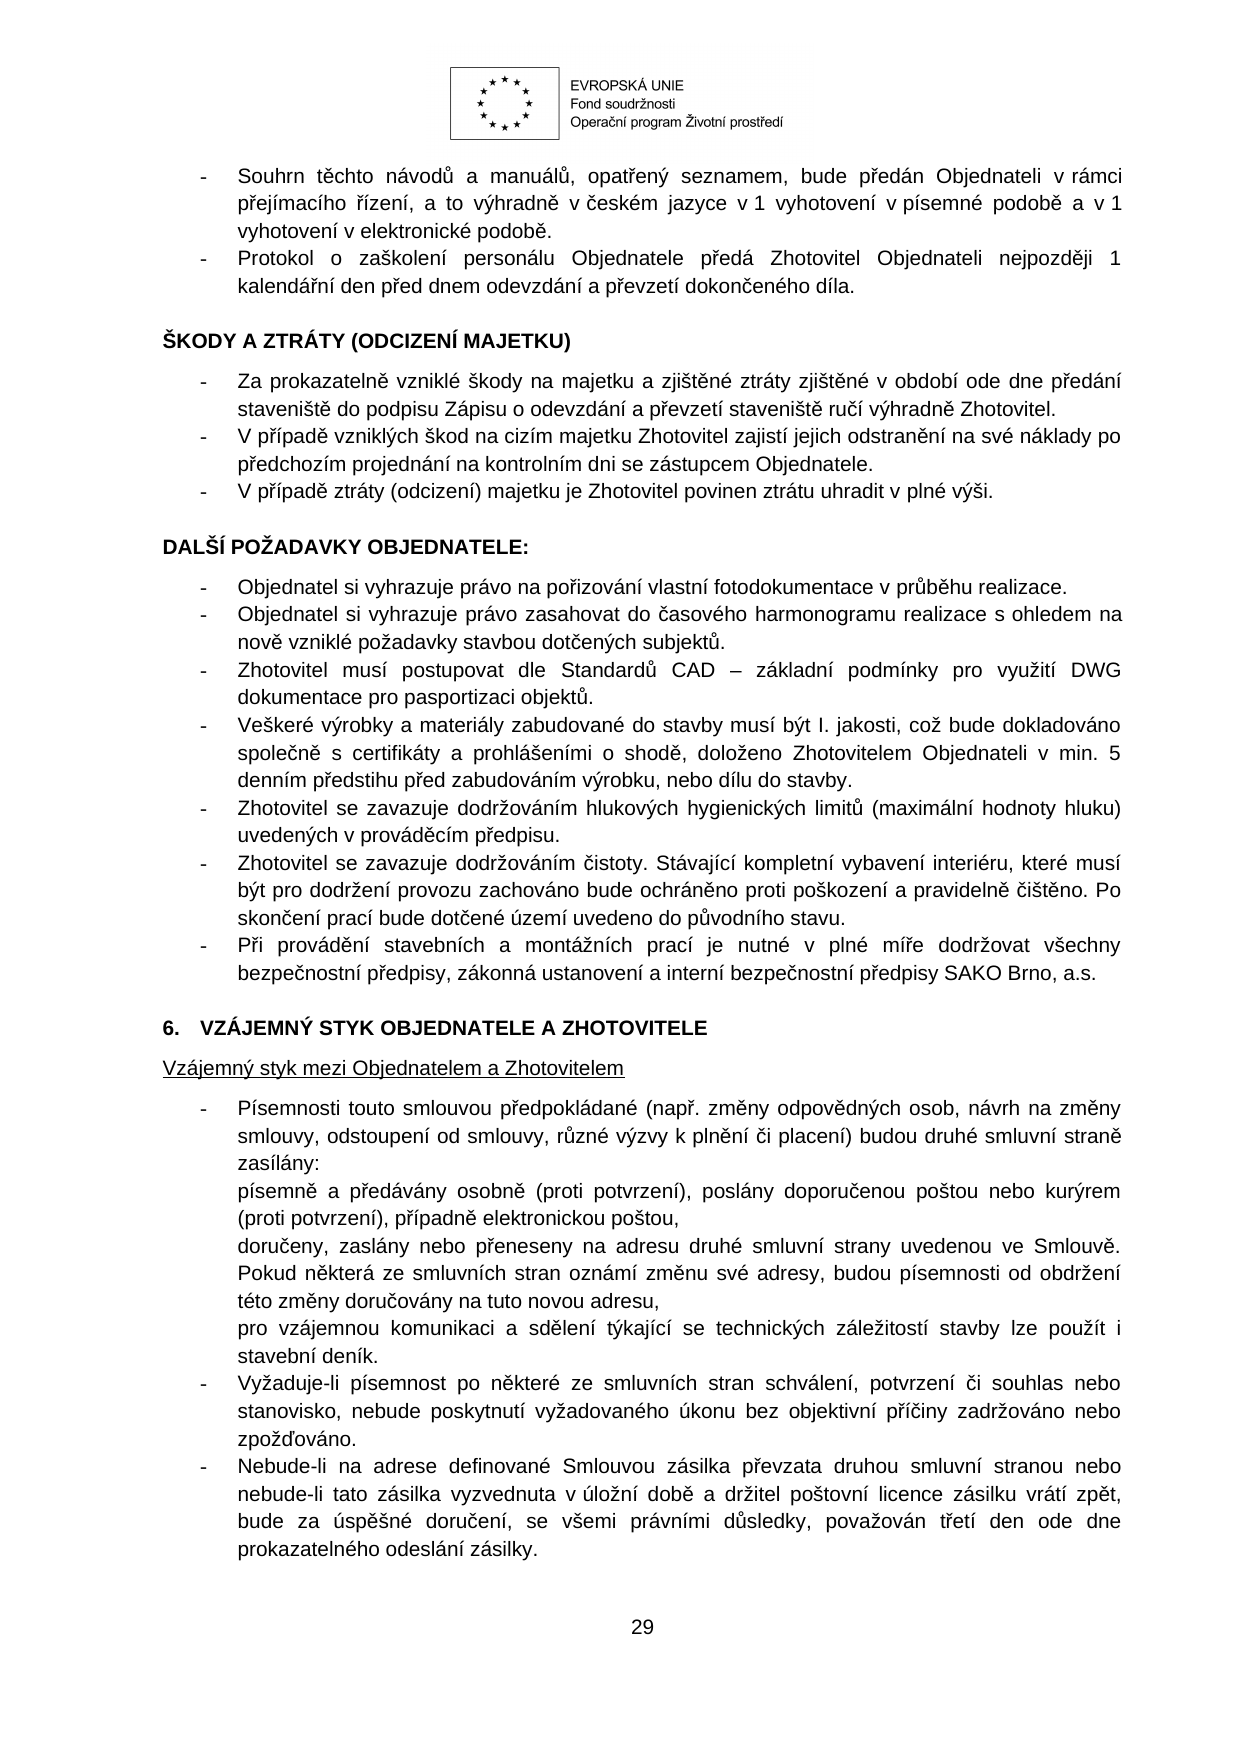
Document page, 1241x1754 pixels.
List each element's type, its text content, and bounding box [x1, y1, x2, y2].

list Při provádění stavebních a montážních prací je nutné v plné míře dodržovat všechny bezpečnostní předpisy, zákonná ustanovení a interní bezpečnostní předpisy SAKO Brno, a.s. [200, 933, 1122, 985]
text doručeny, zaslány nebo přeneseny na adresu druhé smluvní strany uvedenou ve Smlouvě. Pokud některá ze smluvních stran oznámí změnu své adresy, budou písemnosti od obdržení této změny doručovány na tuto novou adresu, [237, 1234, 1122, 1313]
list Zhotovitel se zavazuje dodržováním čistoty. Stávající kompletní vybavení interiéru, které musí být pro dodržení provozu zachováno bude ochráněno proti poškození a pravidelně čištěno. Po skončení prací bude dotčené území uvedeno do původního stavu. [200, 851, 1122, 930]
text pro vzájemnou komunikaci a sdělení týkající se technických záležitostí stavby lze použít i stavební deník. [237, 1316, 1122, 1368]
text Vzájemný styk mezi Objednatelem a Zhotovitelem [162, 1056, 1122, 1080]
list Za prokazatelně vzniklé škody na majetku a zjištěné ztráty zjištěné v období ode dne předání staveniště do podpisu Zápisu o odevzdání a převzetí staveniště ručí výhradně Zhotovitel. [200, 369, 1122, 421]
list Zhotovitel musí postupovat dle Standardů CAD – základní podmínky pro využití DWG dokumentace pro pasportizaci objektů. [200, 657, 1122, 709]
list Nebude-li na adrese definované Smlouvou zásilka převzata druhou smluvní stranou nebo nebude-li tato zásilka vyzvednuta v úložní době a držitel poštovní licence zásilku vrátí zpět, bude za úspěšné doručení, se všemi právními důsledky, považován třetí den ode dne prokazatelného odeslání zásilky. [200, 1454, 1122, 1561]
list Protokol o zaškolení personálu Objednatele předá Zhotovitel Objednateli nejpozději 1 kalendářní den před dnem odevzdání a převzetí dokončeného díla. [200, 246, 1122, 298]
text ŠKODY A ZTRÁTY (ODCIZENÍ MAJETKU) [162, 329, 1122, 353]
list Souhrn těchto návodů a manuálů, opatřený seznamem, bude předán Objednateli v rámci přejímacího řízení, a to výhradně v českém jazyce v 1 vyhotovení v písemné podobě a v 1 vyhotovení v elektronické podobě. [200, 163, 1122, 243]
picture [426, 43, 814, 164]
text DALŠÍ POŽADAVKY OBJEDNATELE: [162, 534, 1122, 558]
list Objednatel si vyhrazuje právo zasahovat do časového harmonogramu realizace s ohledem na nově vzniklé požadavky stavbou dotčených subjektů. [200, 602, 1122, 654]
text písemně a předávány osobně (proti potvrzení), poslány doporučenou poštou nebo kurýrem (proti potvrzení), případně elektronickou poštou, [237, 1179, 1122, 1230]
list VZÁJEMNÝ STYK objednatele a zhotovitele [162, 1016, 1122, 1040]
list V případě ztráty (odcizení) majetku je Zhotovitel povinen ztrátu uhradit v plné výši. [200, 479, 1122, 503]
list Vyžaduje-li písemnost po některé ze smluvních stran schválení, potvrzení či souhlas nebo stanovisko, nebude poskytnutí vyžadovaného úkonu bez objektivní příčiny zadržováno nebo zpožďováno. [200, 1371, 1122, 1450]
list Objednatel si vyhrazuje právo na pořizování vlastní fotodokumentace v průběhu realizace. [200, 574, 1122, 599]
list Veškeré výrobky a materiály zabudované do stavby musí být I. jakosti, což bude dokladováno společně s certifikáty a prohlášeními o shodě, doloženo Zhotovitelem Objednateli v min. 5 denním předstihu před zabudováním výrobku, nebo dílu do stavby. [200, 713, 1122, 792]
list Písemnosti touto smlouvou předpokládané (např. změny odpovědných osob, návrh na změny smlouvy, odstoupení od smlouvy, různé výzvy k plnění či placení) budou druhé smluvní straně zasílány: [200, 1096, 1122, 1175]
list Zhotovitel se zavazuje dodržováním hlukových hygienických limitů (maximální hodnoty hluku) uvedených v prováděcím předpisu. [200, 795, 1122, 847]
list V případě vzniklých škod na cizím majetku Zhotovitel zajistí jejich odstranění na své náklady po předchozím projednání na kontrolním dni se zástupcem Objednatele. [200, 424, 1122, 476]
